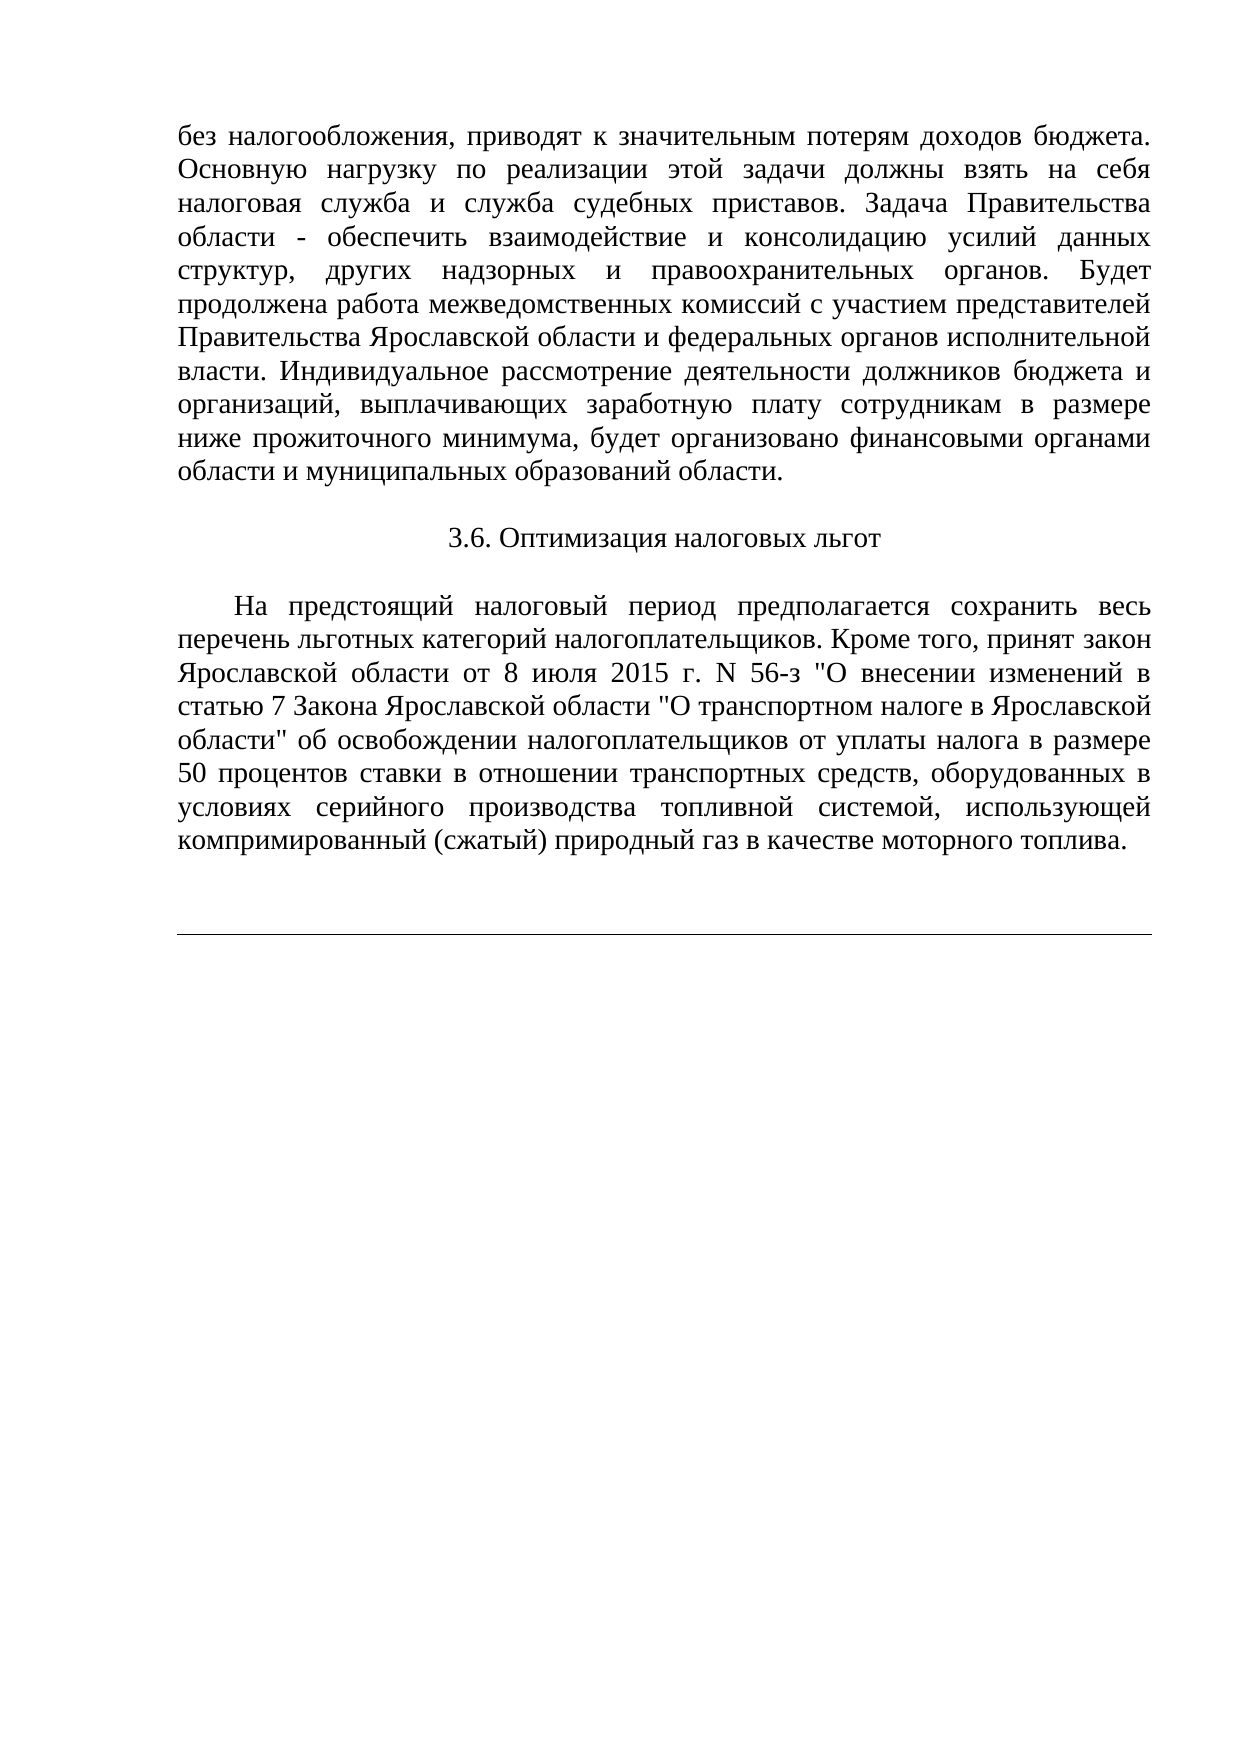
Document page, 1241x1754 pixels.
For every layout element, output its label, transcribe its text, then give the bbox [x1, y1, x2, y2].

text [177, 118, 1152, 487]
text 3.6. Оптимизация налоговых льгот [177, 521, 1152, 554]
text На предстоящий налоговый период предполагается сохранить весь перечень льготных категорий налогоплательщиков. Кроме того, принят закон Ярославской области от 8 июля 2015 г. N 56-з "О внесении изменений в статью 7 Закона Ярославской области "О транспортном налоге в Ярославской области" об освобождении налогоплательщиков от уплаты налога в размере 50 процентов ставки в отношении транспортных средств, оборудованных в условиях серийного производства топливной системой, использующей компримированный (сжатый) природный газ в качестве моторного топлива. [177, 588, 1152, 856]
